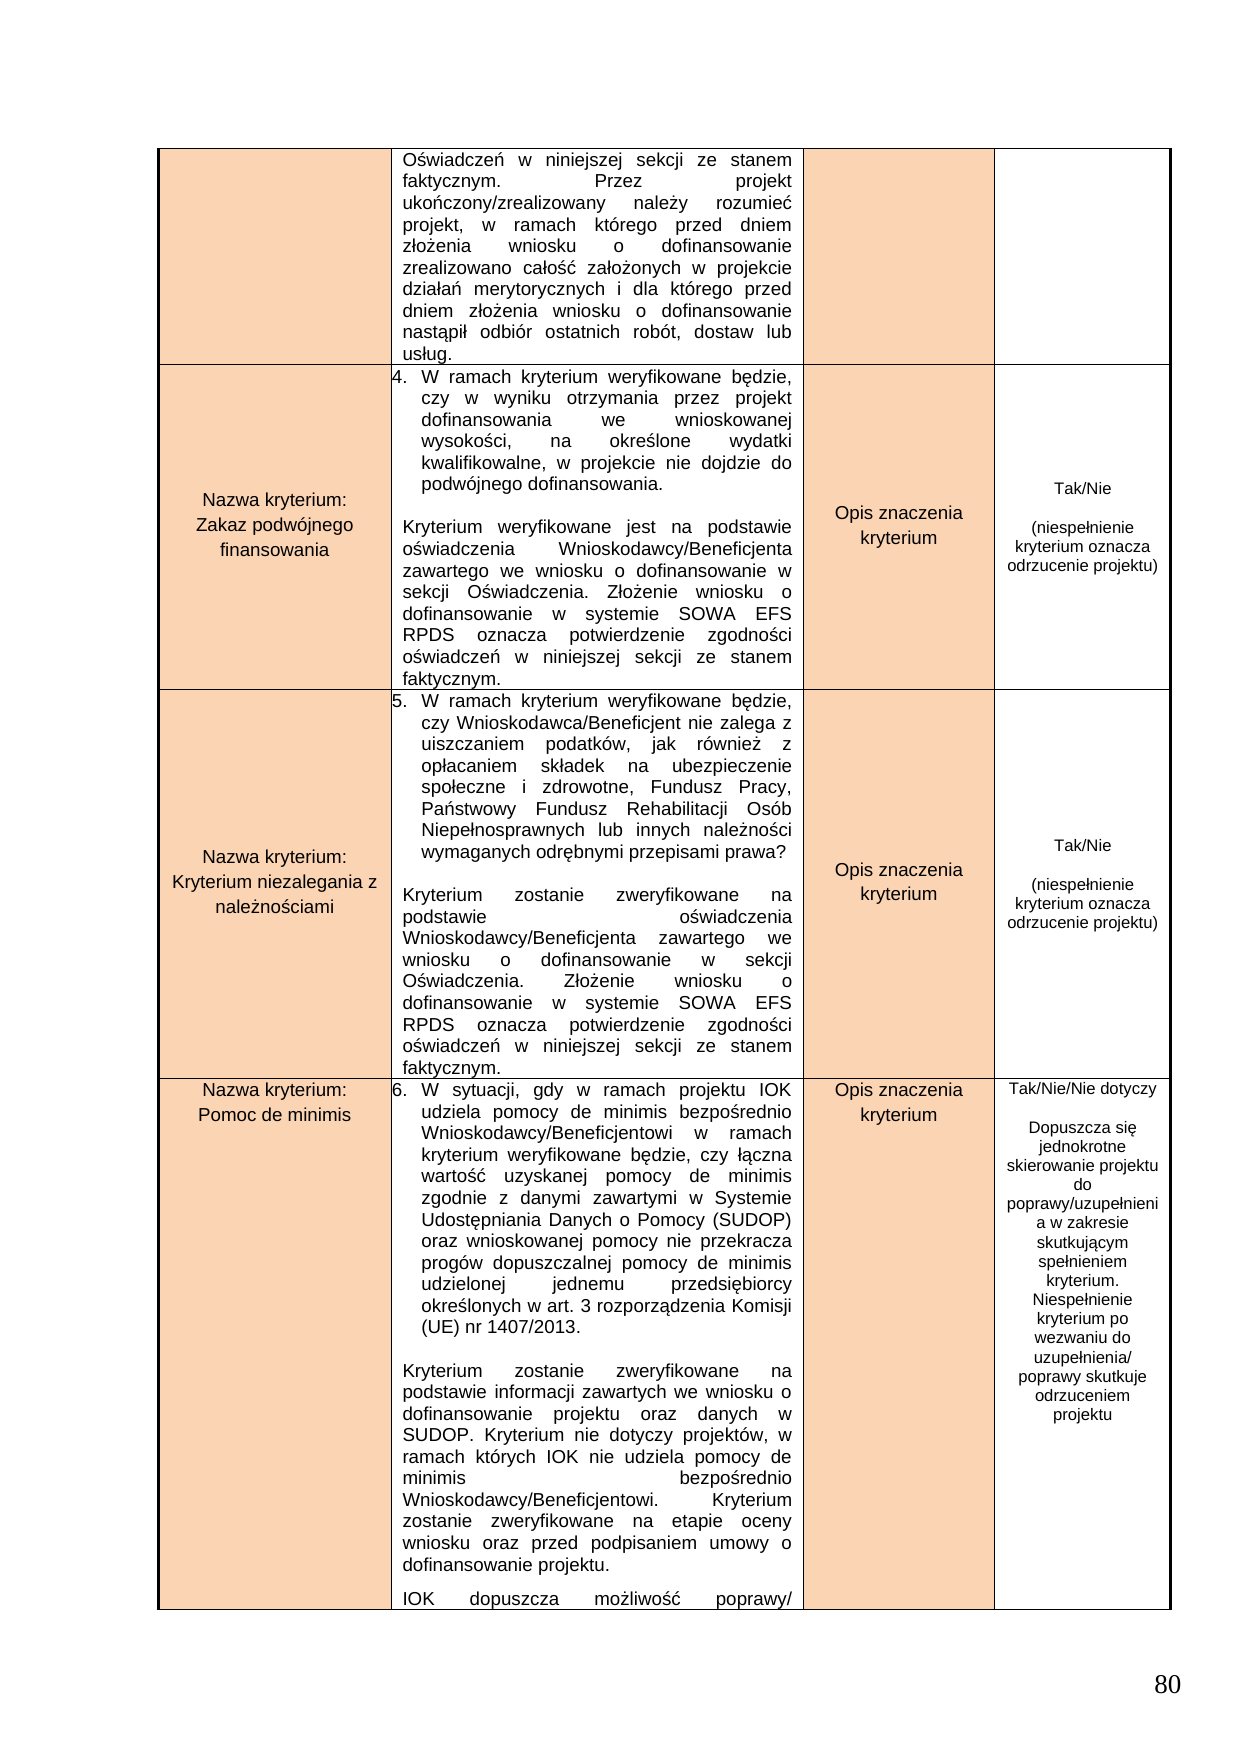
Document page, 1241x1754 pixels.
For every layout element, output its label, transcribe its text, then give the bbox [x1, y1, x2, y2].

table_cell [392, 1079, 803, 1609]
table_cell W ramach kryterium weryfikowane będzie, czy Wnioskodawca/Beneficjent nie zalega z uiszczaniem podatków, jak również z opłacaniem składek na ubezpieczenie społeczne i zdrowotne, Fundusz Pracy, Państwowy Fundusz Rehabilitacji Osób Niepełnosprawnych lub innych należności wymaganych odrębnymi przepisami prawa? Kryterium zostanie zweryfikowane na podstawie oświadczenia Wnioskodawcy/Beneficjenta zawartego we wniosku o dofinansowanie w sekcji Oświadczenia. Złożenie wniosku o dofinansowanie w systemie SOWA EFS RPDS oznacza potwierdzenie zgodności oświadczeń w niniejszej sekcji ze stanem faktycznym. [392, 690, 803, 1078]
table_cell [995, 1079, 1169, 1609]
table_cell W ramach kryterium weryfikowane będzie, czy w wyniku otrzymania przez projekt dofinansowania we wnioskowanej wysokości, na określone wydatki kwalifikowalne, w projekcie nie dojdzie do podwójnego dofinansowania. Kryterium weryfikowane jest na podstawie oświadczenia Wnioskodawcy/Beneficjenta zawartego we wniosku o dofinansowanie w sekcji Oświadczenia. Złożenie wniosku o dofinansowanie w systemie SOWA EFS RPDS oznacza potwierdzenie zgodności oświadczeń w niniejszej sekcji ze stanem faktycznym. [392, 365, 803, 689]
table_cell Tak/Nie (niespełnienie kryterium oznacza odrzucenie projektu) [995, 365, 1169, 689]
table_cell Nazwa kryterium: Kryterium niezalegania z należnościami [160, 690, 391, 1078]
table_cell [804, 1079, 994, 1609]
table_cell Opis znaczenia kryterium [804, 690, 994, 1078]
table_cell Tak/Nie (niespełnienie kryterium oznacza odrzucenie projektu) [995, 690, 1169, 1078]
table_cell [804, 149, 994, 364]
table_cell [995, 149, 1169, 364]
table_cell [160, 1079, 391, 1609]
table_cell Nazwa kryterium: Zakaz podwójnego finansowania [160, 365, 391, 689]
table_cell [392, 149, 803, 364]
table_cell Opis znaczenia kryterium [804, 365, 994, 689]
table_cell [160, 149, 391, 364]
